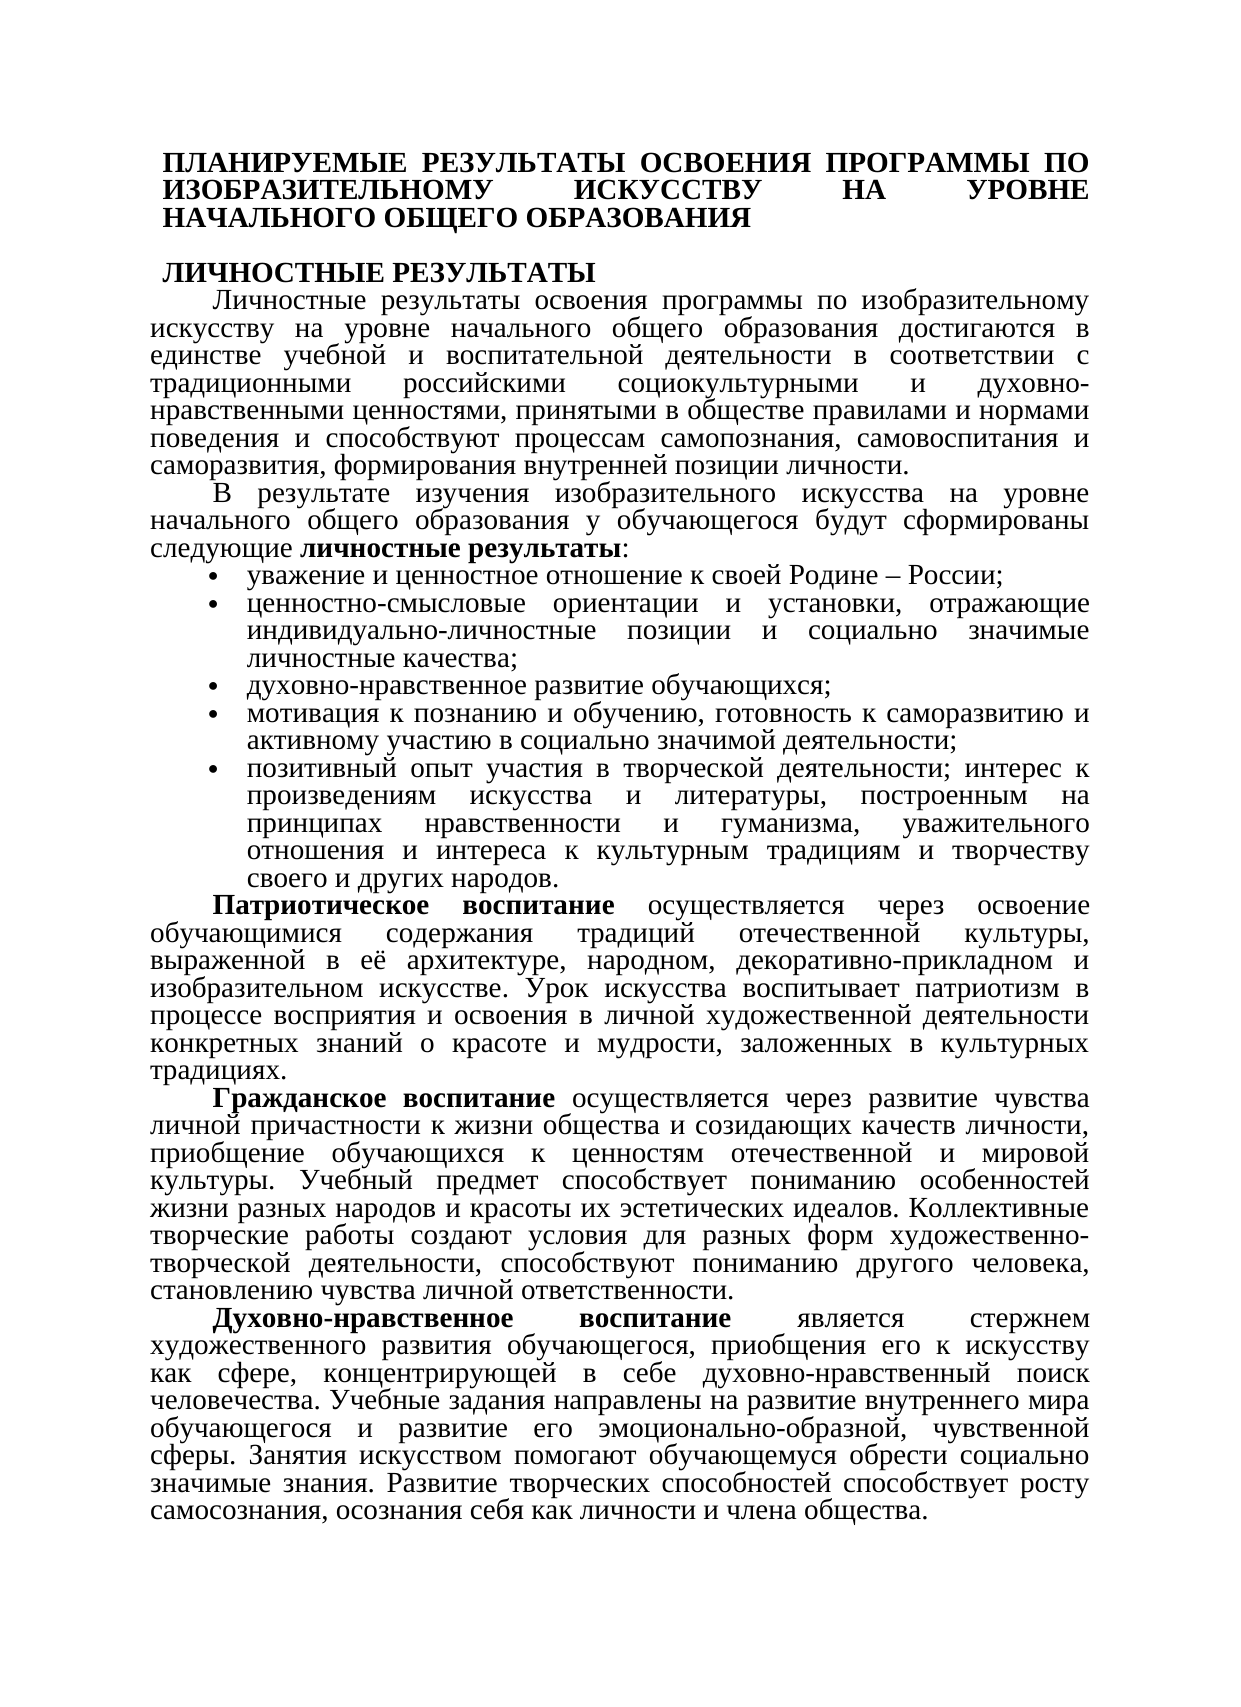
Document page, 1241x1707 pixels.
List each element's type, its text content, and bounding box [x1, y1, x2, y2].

text Гражданское воспитание осуществляется через развитие чувства личной причастности к жизни общества и созидающих качеств личности, приобщение обучающихся к ценностям отечественной и мировой культуры. Учебный предмет способствует пониманию особенностей жизни разных народов и красоты их эстетических идеалов. Коллективные творческие работы создают условия для разных форм художественно-творческой деятельности, способствуют пониманию другого человека, становлению чувства личной ответственности. [150, 1085, 1090, 1305]
list уважение и ценностное отношение к своей Родине – России; [209, 562, 1090, 590]
list позитивный опыт участия в творческой деятельности; интерес к произведениям искусства и литературы, построенным на принципах нравственности и гуманизма, уважительного отношения и интереса к культурным традициям и творчеству своего и других народов. [209, 755, 1090, 892]
text ЛИЧНОСТНЫЕ РЕЗУЛЬТАТЫ [162, 260, 1090, 287]
text Личностные результаты освоения программы по изобразительному искусству на уровне начального общего образования достигаются в единстве учебной и воспитательной деятельности в соответствии с традиционными российскими социокультурными и духовно-нравственными ценностями, принятыми в обществе правилами и нормами поведения и способствуют процессам самопознания, самовоспитания и саморазвития, формирования внутренней позиции личности. [150, 287, 1090, 480]
text ПЛАНИРУЕМЫЕ РЕЗУЛЬТАТЫ ОСВОЕНИЯ ПРОГРАММЫ ПО ИЗОБРАЗИТЕЛЬНОМУ ИСКУССТВУ НА УРОВНЕ НАЧАЛЬНОГО ОБЩЕГО ОБРАЗОВАНИЯ [162, 150, 1090, 232]
text Духовно-нравственное воспитание является стержнем художественного развития обучающегося, приобщения его к искусству как сфере, концентрирующей в себе духовно-нравственный поиск человечества. Учебные задания направлены на развитие внутреннего мира обучающегося и развитие его эмоционально-образной, чувственной сферы. Занятия искусством помогают обучающемуся обрести социально значимые знания. Развитие творческих способностей способствует росту самосознания, осознания себя как личности и члена общества. [150, 1305, 1090, 1525]
list мотивация к познанию и обучению, готовность к саморазвитию и активному участию в социально значимой деятельности; [209, 700, 1090, 755]
text В результате изучения изобразительного искусства на уровне начального общего образования у обучающегося будут сформированы следующие личностные результаты: [150, 480, 1090, 562]
list ценностно-смысловые ориентации и установки, отражающие индивидуально-личностные позиции и социально значимые личностные качества; [209, 590, 1090, 672]
list духовно-нравственное развитие обучающихся; [209, 672, 1090, 700]
text Патриотическое воспитание осуществляется через освоение обучающимися содержания традиций отечественной культуры, выраженной в её архитектуре, народном, декоративно-прикладном и изобразительном искусстве. Урок искусства воспитывает патриотизм в процессе восприятия и освоения в личной художественной деятельности конкретных знаний о красоте и мудрости, заложенных в культурных традициях. [150, 892, 1090, 1085]
